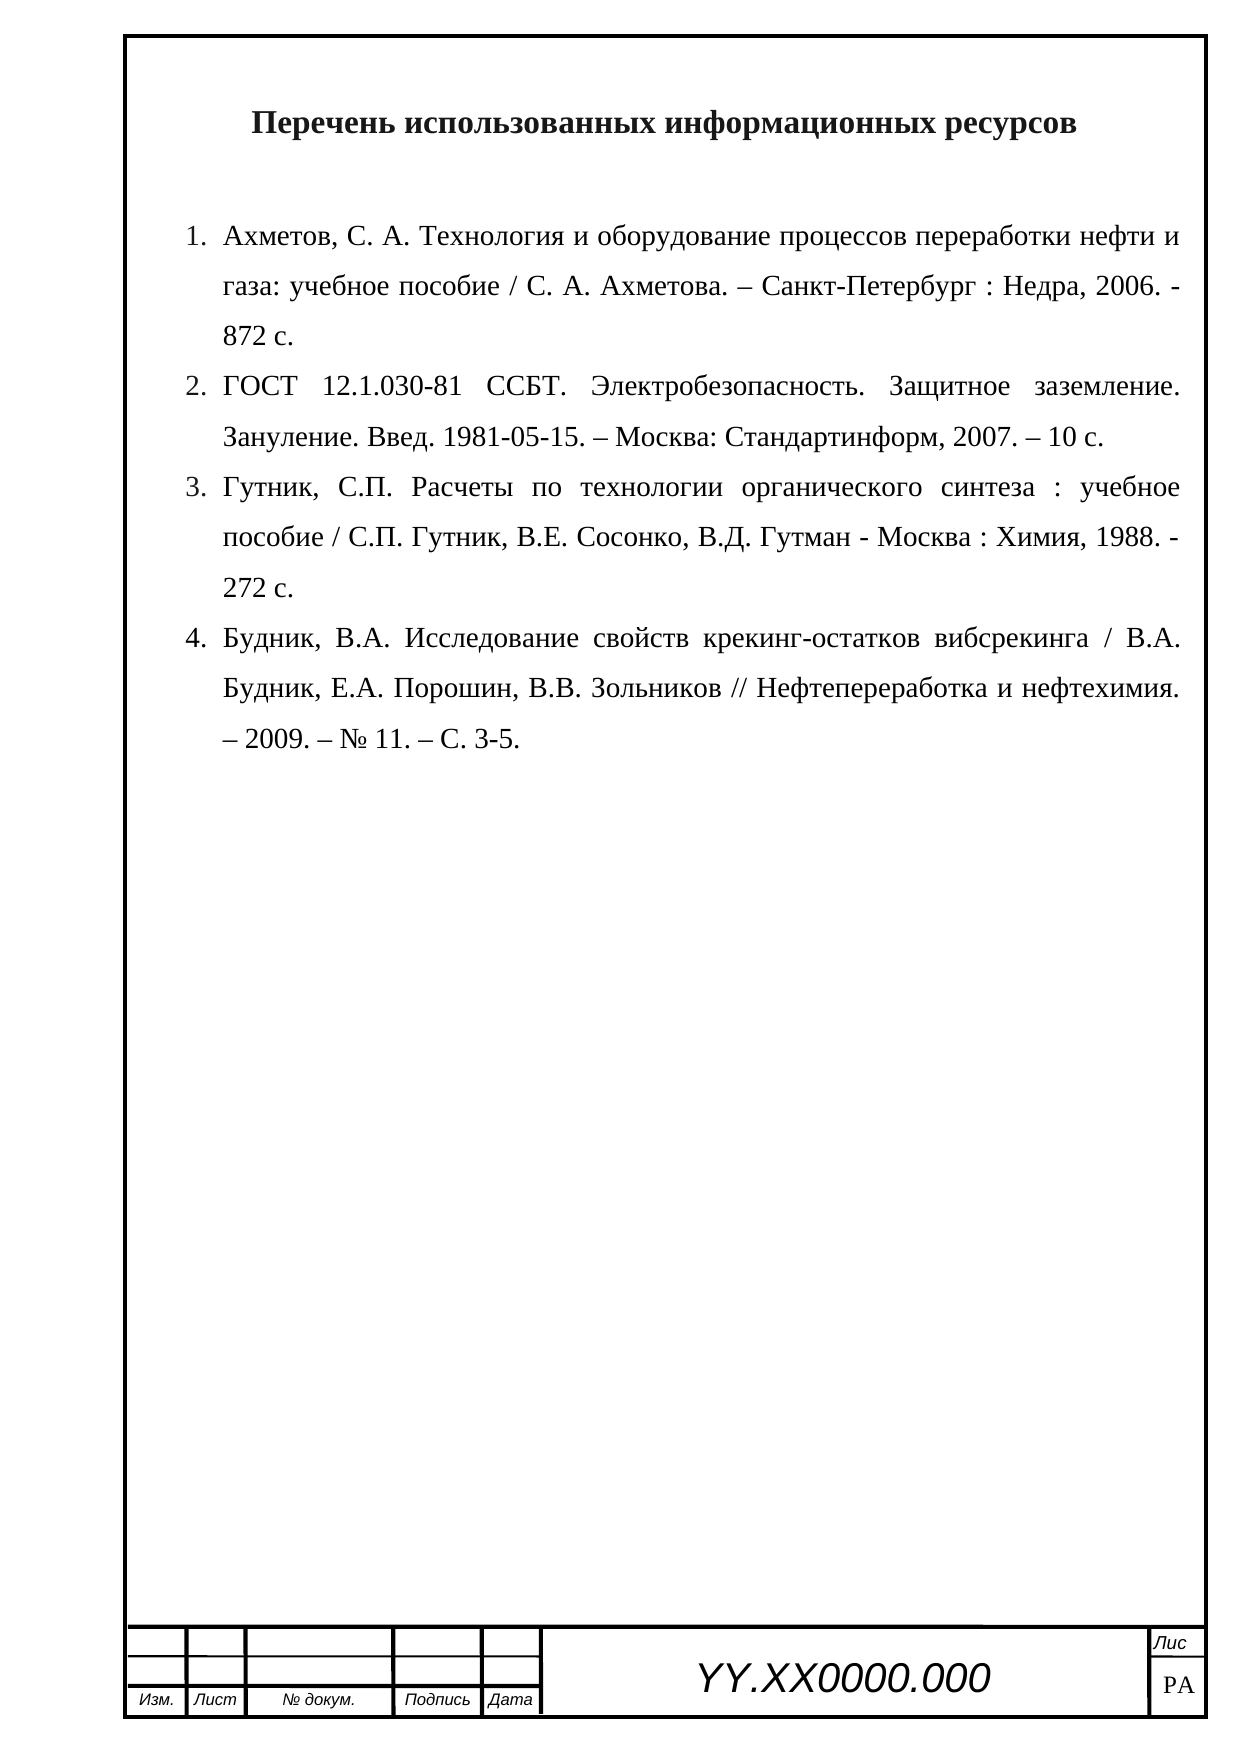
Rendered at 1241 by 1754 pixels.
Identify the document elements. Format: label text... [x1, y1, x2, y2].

text Перечень использованных информационных ресурсов [148, 103, 1181, 141]
list Ахметов, С. А. Технология и оборудование процессов переработки нефти и газа: учебное пособие / С. А. Ахметова. – Санкт-Петербург : Недра, 2006. - 872 с. [185, 218, 1181, 352]
list Гутник, С.П. Расчеты по технологии органического синтеза : учебное пособие / С.П. Гутник, В.Е. Сосонко, В.Д. Гутман - Москва : Химия, 1988. - 272 с. [185, 469, 1181, 603]
list Будник, В.А. Исследование свойств крекинг-остатков вибсрекинга / В.А. Будник, Е.А. Порошин, В.В. Зольников // Нефтепереработка и нефтехимия. – 2009. – № 11. – С. 3-5. [185, 620, 1181, 754]
list ГОСТ 12.1.030-81 ССБТ. Электробезопасность. Защитное заземление. Зануление. Введ. 1981-05-15. – Москва: Стандартинформ, 2007. – 10 с. [185, 368, 1181, 452]
